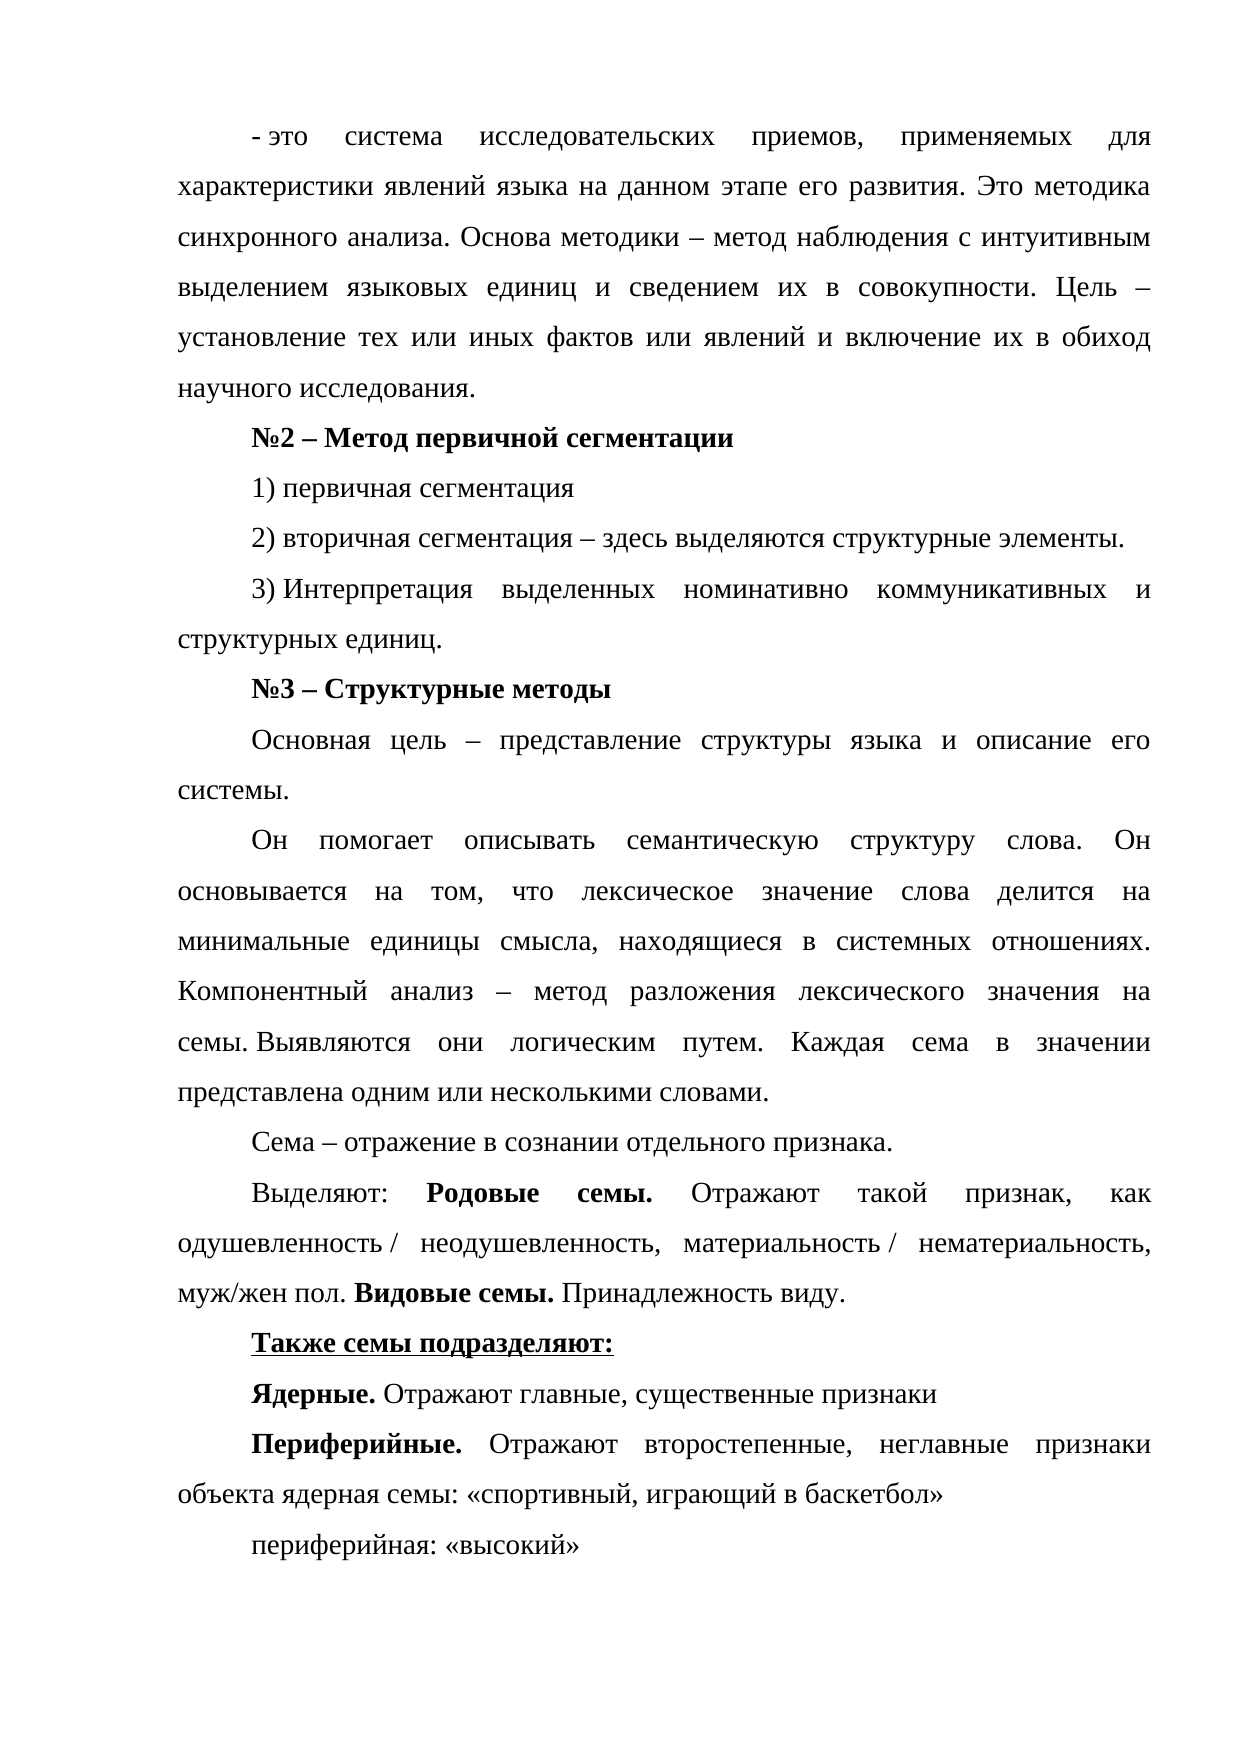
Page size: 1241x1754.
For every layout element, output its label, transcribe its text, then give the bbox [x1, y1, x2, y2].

text периферийная: «высокий» [177, 1527, 1152, 1560]
text 2) вторичная сегментация – здесь выделяются структурные элементы. [177, 521, 1152, 554]
text 1) первичная сегментация [177, 470, 1152, 504]
text №2 – Метод первичной сегментации [177, 420, 1152, 453]
text - это система исследовательских приемов, применяемых для характеристики явлений языка на данном этапе его развития. Это методика синхронного анализа. Основа методики – метод наблюдения с интуитивным выделением языковых единиц и сведением их в совокупности. Цель – установление тех или иных фактов или явлений и включение их в обиход научного исследования. [177, 118, 1152, 403]
text 3) Интерпретация выделенных номинативно коммуникативных и структурных единиц. [177, 571, 1152, 655]
text Ядерные. Отражают главные, существенные признаки [177, 1376, 1152, 1409]
text Периферийные. Отражают второстепенные, неглавные признаки объекта ядерная семы: «спортивный, играющий в баскетбол» [177, 1426, 1152, 1510]
text Сема – отражение в сознании отдельного признака. [177, 1124, 1152, 1158]
text Основная цель – представление структуры языка и описание его системы. [177, 722, 1152, 806]
text №3 – Структурные методы [177, 672, 1152, 705]
text Выделяют: Родовые семы. Отражают такой признак, как одушевленность / неодушевленность, материальность / нематериальность, муж/жен пол. Видовые семы. Принадлежность виду. [177, 1175, 1152, 1309]
text Также семы подразделяют: [177, 1326, 1152, 1359]
text Он помогает описывать семантическую структуру слова. Он основывается на том, что лексическое значение слова делится на минимальные единицы смысла, находящиеся в системных отношениях. Компонентный анализ – метод разложения лексического значения на семы. Выявляются они логическим путем. Каждая сема в значении представлена одним или несколькими словами. [177, 822, 1152, 1108]
